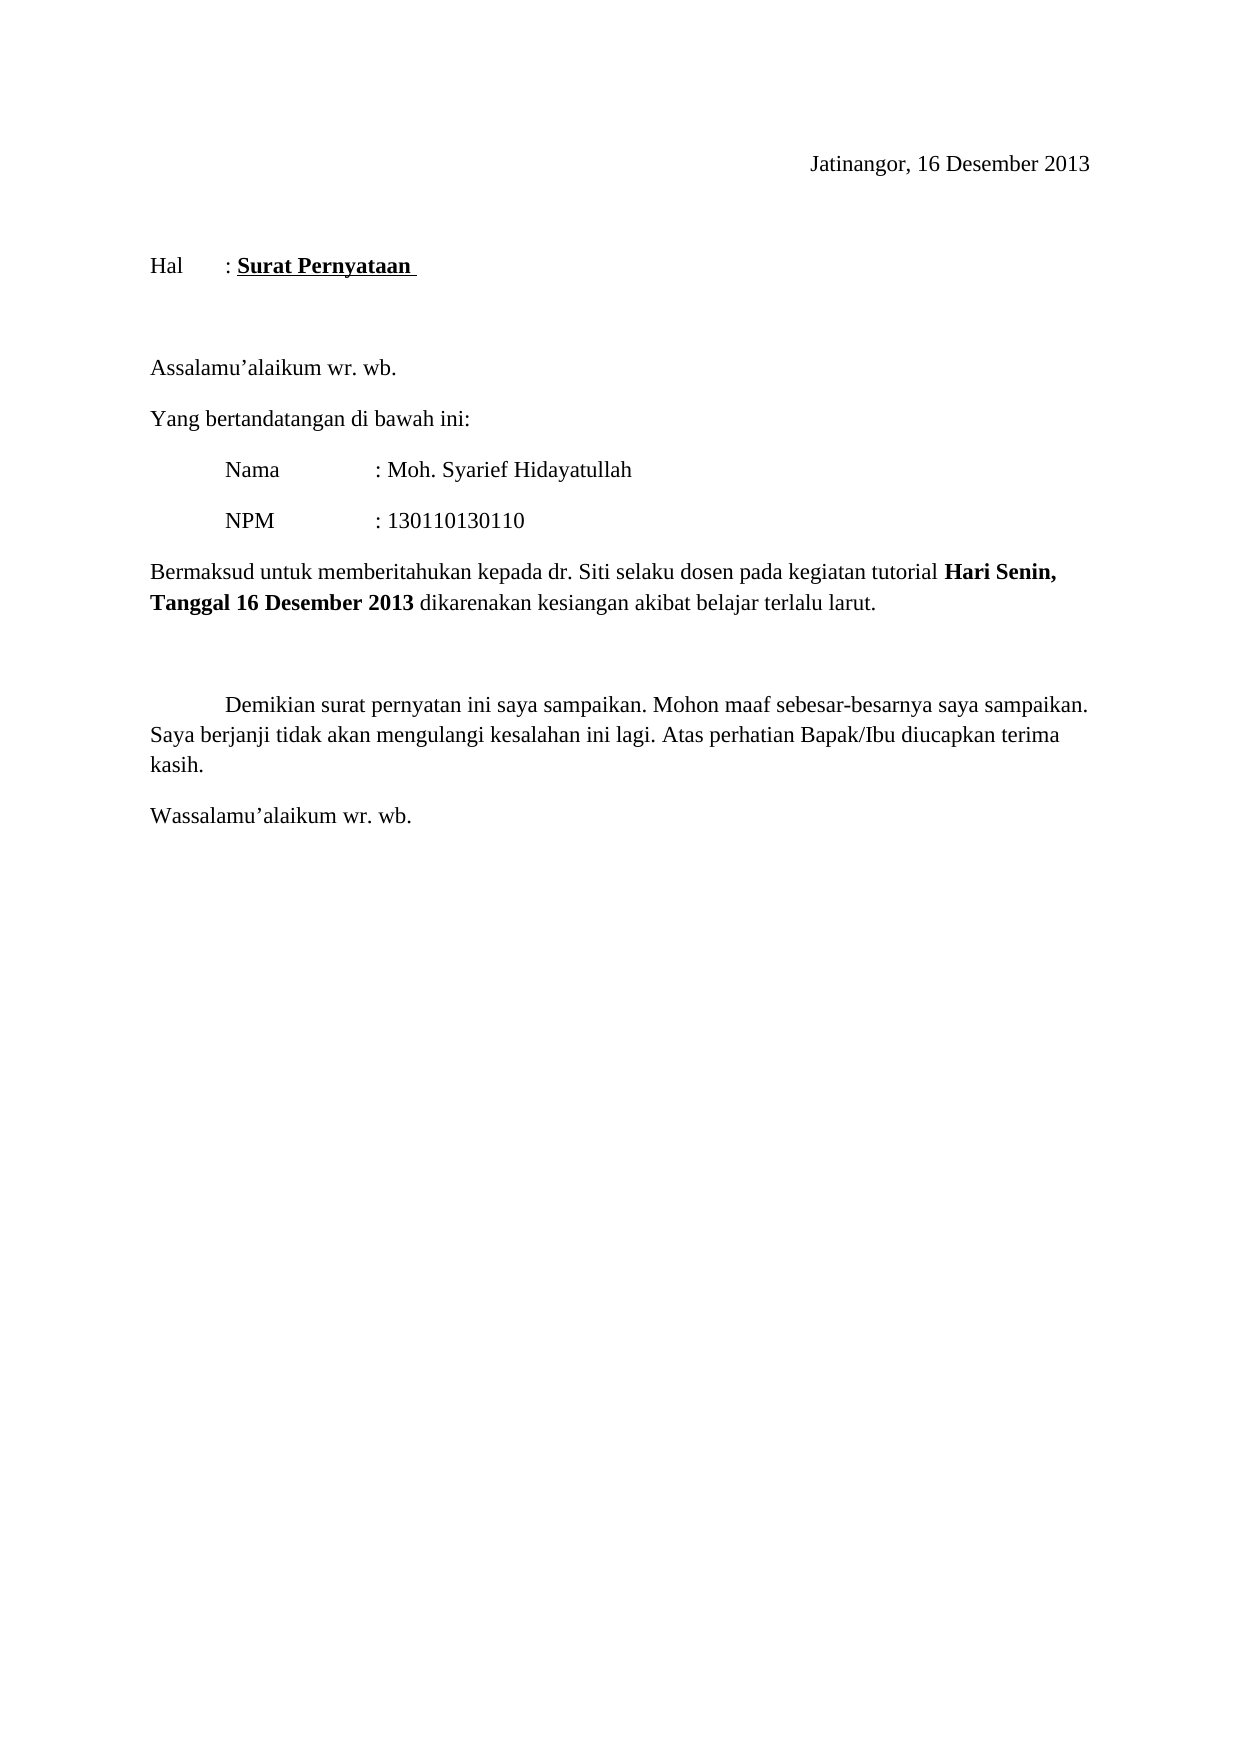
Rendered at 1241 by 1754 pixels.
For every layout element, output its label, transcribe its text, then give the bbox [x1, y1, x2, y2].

text Nama : Moh. Syarief Hidayatullah [150, 456, 1090, 483]
text Demikian surat pernyatan ini saya sampaikan. Mohon maaf sebesar-besarnya saya sampaikan. Saya berjanji tidak akan mengulangi kesalahan ini lagi. Atas perhatian Bapak/Ibu diucapkan terima kasih. [150, 691, 1090, 777]
text Wassalamu’alaikum wr. wb. [150, 802, 1090, 828]
text Jatinangor, 16 Desember 2013 [150, 150, 1090, 176]
text Hal : Surat Pernyataan [150, 252, 1090, 278]
text Yang bertandatangan di bawah ini: [150, 405, 1090, 432]
text Bermaksud untuk memberitahukan kepada dr. Siti selaku dosen pada kegiatan tutorial Hari Senin, Tanggal 16 Desember 2013 dikarenakan kesiangan akibat belajar terlalu larut. [150, 558, 1090, 615]
text Assalamu’alaikum wr. wb. [150, 354, 1090, 381]
text NPM : 130110130110 [150, 507, 1090, 534]
